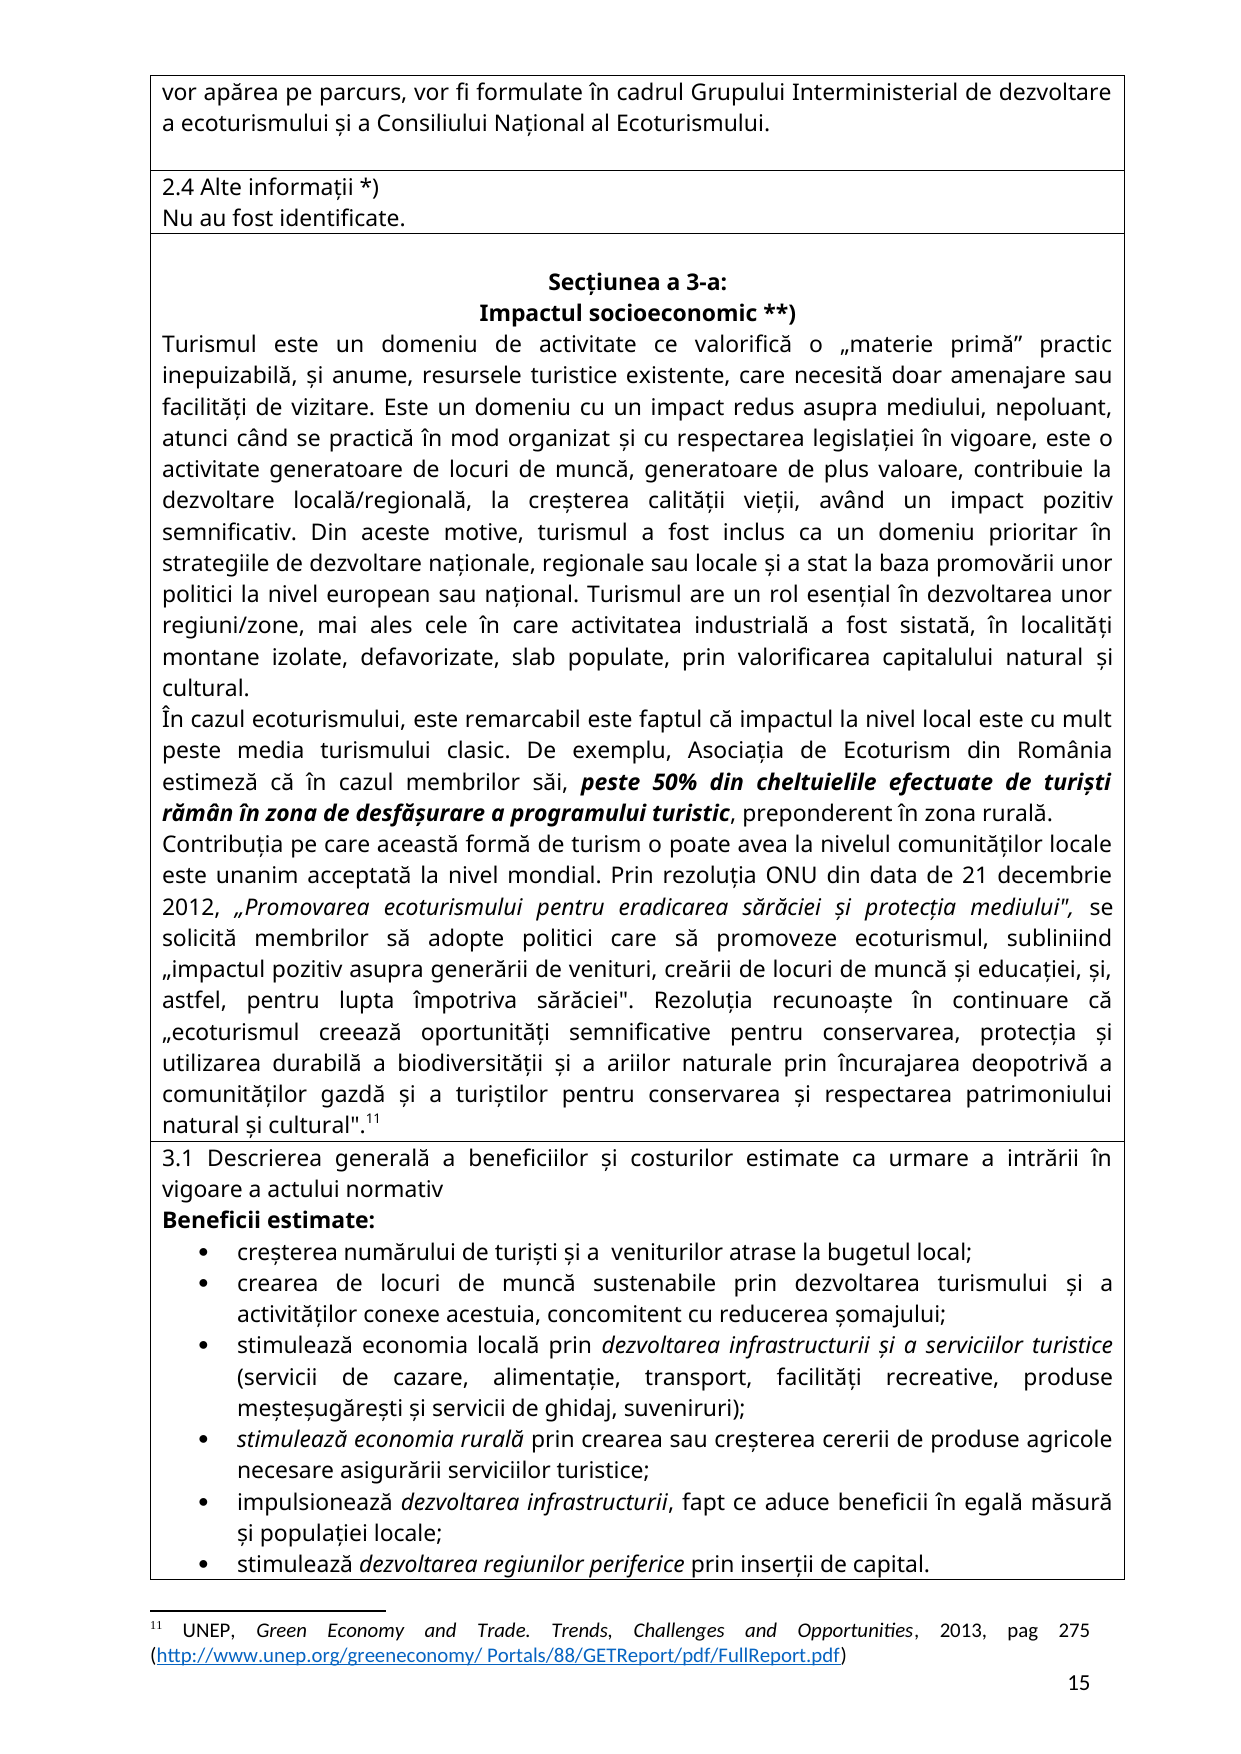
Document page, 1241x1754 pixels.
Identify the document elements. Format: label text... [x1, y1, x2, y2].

table_cell 2.4 Alte informații *) Nu au fost identificate. [151, 171, 1124, 233]
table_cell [151, 1142, 1124, 1579]
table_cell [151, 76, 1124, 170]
table_cell Secțiunea a 3-a: Impactul socioeconomic **) Turismul este un domeniu de activitate ce valorifică o „materie primă” practic inepuizabilă, şi anume, resursele turistice existente, care necesită doar amenajare sau facilităţi de vizitare. Este un domeniu cu un impact redus asupra mediului, nepoluant, atunci când se practică în mod organizat şi cu respectarea legislaţiei în vigoare, este o activitate generatoare de locuri de muncă, generatoare de plus valoare, contribuie la dezvoltare locală/regională, la creşterea calităţii vieţii, având un impact pozitiv semnificativ. Din aceste motive, turismul a fost inclus ca un domeniu prioritar în strategiile de dezvoltare naţionale, regionale sau locale şi a stat la baza promovării unor politici la nivel european sau naţional. Turismul are un rol esenţial în dezvoltarea unor regiuni/zone, mai ales cele în care activitatea industrială a fost sistată, în localităţi montane izolate, defavorizate, slab populate, prin valorificarea capitalului natural şi cultural. În cazul ecoturismului, este remarcabil este faptul că impactul la nivel local este cu mult peste media turismului clasic. De exemplu, Asociația de Ecoturism din România estimeză că în cazul membrilor săi, peste 50% din cheltuielile efectuate de turişti rămân în zona de desfăşurare a programului turistic, preponderent în zona rurală. Contribuția pe care această formă de turism o poate avea la nivelul comunităților locale este unanim acceptată la nivel mondial. Prin rezoluția ONU din data de 21 decembrie 2012, „Promovarea ecoturismului pentru eradicarea sărăciei și protecția mediului", se solicită membrilor să adopte politici care să promoveze ecoturismul, subliniind „impactul pozitiv asupra generării de venituri, creării de locuri de muncă și educației, și, astfel, pentru lupta împotriva sărăciei". Rezoluția recunoaște în continuare că „ecoturismul creează oportunități semnificative pentru conservarea, protecția și utilizarea durabilă a biodiversității și a ariilor naturale prin încurajarea deopotrivă a comunităților gazdă și a turiștilor pentru conservarea și respectarea patrimoniului natural și cultural". [151, 234, 1124, 1141]
